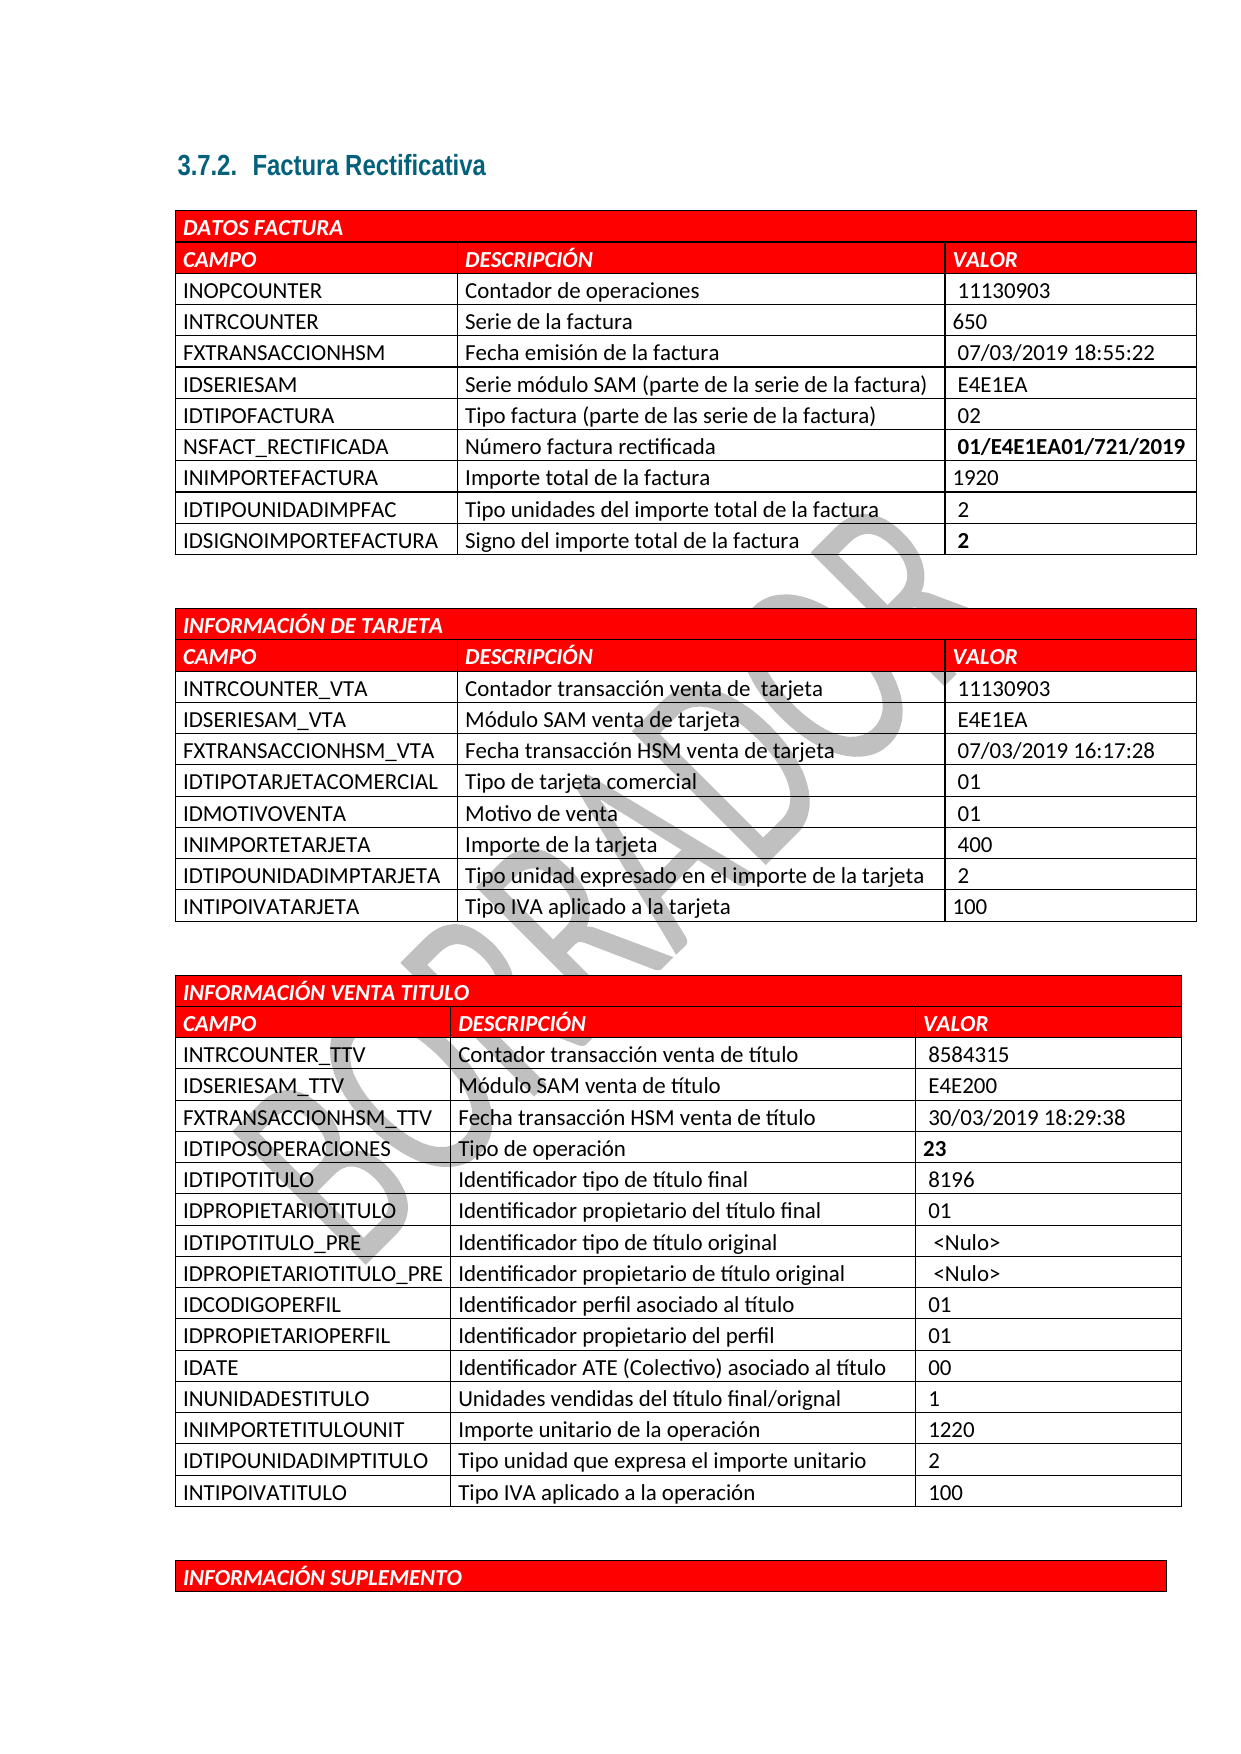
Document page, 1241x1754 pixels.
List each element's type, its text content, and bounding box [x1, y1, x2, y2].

table_cell 07/03/2019 16:17:28 [946, 734, 1196, 764]
table_cell Identificador ATE (Colectivo) asociado al título [451, 1351, 915, 1381]
table_cell INTRCOUNTER_VTA [176, 672, 457, 702]
table_cell Signo del importe total de la factura [458, 524, 944, 554]
table_cell IDTIPOTITULO [176, 1163, 450, 1193]
table_cell Contador transacción venta de título [451, 1038, 915, 1068]
table_cell IDTIPOUNIDADIMPTARJETA [176, 859, 457, 889]
table_cell IDSERIESAM_VTA [176, 703, 457, 733]
table_cell 2 [946, 859, 1196, 889]
table_cell E4E1EA [946, 368, 1196, 398]
table_cell E4E1EA [946, 703, 1196, 733]
table_header INFORMACIÓN DE TARJETA [176, 609, 1196, 639]
table_cell IDTIPOUNIDADIMPFAC [176, 493, 457, 523]
subtitle Factura Rectificativa [177, 148, 1063, 181]
table_cell 01/E4E1EA01/721/2019 [946, 430, 1196, 460]
table_cell Importe total de la factura [458, 461, 944, 491]
table_cell 8196 [916, 1163, 1181, 1193]
table_cell DESCRIPCIÓN [451, 1007, 915, 1037]
table_cell 100 [916, 1476, 1181, 1506]
table_cell INTRCOUNTER_TTV [176, 1038, 450, 1068]
table_cell Tipo factura (parte de las serie de la factura) [458, 399, 944, 429]
table_cell 30/03/2019 18:29:38 [916, 1101, 1181, 1131]
table_cell CAMPO [176, 1007, 450, 1037]
table_cell 1 [916, 1382, 1181, 1412]
table_cell DESCRIPCIÓN [458, 640, 944, 671]
table_header DATOS FACTURA [176, 211, 1196, 241]
table_cell IDATE [176, 1351, 450, 1381]
table_cell 01 [916, 1288, 1181, 1318]
table_cell 07/03/2019 18:55:22 [946, 336, 1196, 366]
table_cell CAMPO [176, 243, 457, 273]
table_cell IDTIPOSOPERACIONES [176, 1132, 450, 1162]
table_cell IDMOTIVOVENTA [176, 797, 457, 827]
table_cell E4E200 [916, 1069, 1181, 1099]
table_cell INIMPORTETITULOUNIT [176, 1413, 450, 1443]
table_cell INIMPORTETARJETA [176, 828, 457, 858]
table_cell Tipo de tarjeta comercial [458, 765, 944, 796]
table_cell Número factura rectificada [458, 430, 944, 460]
table_cell Fecha transacción HSM venta de título [451, 1101, 915, 1131]
table_cell INTRCOUNTER [176, 305, 457, 335]
table_cell CAMPO [176, 640, 457, 671]
table_cell INTIPOIVATARJETA [176, 890, 457, 921]
table_cell FXTRANSACCIONHSM [176, 336, 457, 366]
table_cell VALOR [916, 1007, 1181, 1037]
table_cell VALOR [946, 640, 1196, 671]
table_cell Fecha emisión de la factura [458, 336, 944, 366]
table_cell 2 [946, 493, 1196, 523]
table_cell Tipo de operación [451, 1132, 915, 1162]
table_cell INIMPORTEFACTURA [176, 461, 457, 491]
table_cell 01 [946, 797, 1196, 827]
table_cell 01 [916, 1194, 1181, 1224]
table_cell Tipo unidades del importe total de la factura [458, 493, 944, 523]
table_cell Motivo de venta [458, 797, 944, 827]
table_cell FXTRANSACCIONHSM_VTA [176, 734, 457, 764]
table_cell VALOR [946, 243, 1196, 273]
table_cell Importe de la tarjeta [458, 828, 944, 858]
table_cell IDTIPOTITULO_PRE [176, 1226, 450, 1256]
table_cell Identificador propietario del perfil [451, 1319, 915, 1349]
table_cell Serie módulo SAM (parte de la serie de la factura) [458, 368, 944, 398]
table_cell NSFACT_RECTIFICADA [176, 430, 457, 460]
table_cell 2 [916, 1444, 1181, 1474]
table_header INFORMACIÓN SUPLEMENTO [176, 1561, 1166, 1591]
table_cell IDSERIESAM_TTV [176, 1069, 450, 1099]
table_cell IDPROPIETARIOTITULO [176, 1194, 450, 1224]
table_cell Identificador propietario del título final [451, 1194, 915, 1224]
table_cell Contador transacción venta de tarjeta [458, 672, 944, 702]
table_cell IDPROPIETARIOTITULO_PRE [176, 1257, 450, 1287]
table_cell Identificador perfil asociado al título [451, 1288, 915, 1318]
table_cell 1220 [916, 1413, 1181, 1443]
table_cell Importe unitario de la operación [451, 1413, 915, 1443]
table_cell 11130903 [946, 274, 1196, 304]
table_cell 23 [916, 1132, 1181, 1162]
table_cell <Nulo> [916, 1226, 1181, 1256]
table_cell Tipo unidad que expresa el importe unitario [451, 1444, 915, 1474]
table_cell 01 [916, 1319, 1181, 1349]
table_cell DESCRIPCIÓN [458, 243, 944, 273]
table_cell 8584315 [916, 1038, 1181, 1068]
table_cell Serie de la factura [458, 305, 944, 335]
table_cell 01 [946, 765, 1196, 796]
table_cell 11130903 [946, 672, 1196, 702]
table_cell 2 [946, 524, 1196, 554]
table_cell IDSERIESAM [176, 368, 457, 398]
table_cell IDCODIGOPERFIL [176, 1288, 450, 1318]
table_cell FXTRANSACCIONHSM_TTV [176, 1101, 450, 1131]
table_cell 400 [946, 828, 1196, 858]
table_cell IDSIGNOIMPORTEFACTURA [176, 524, 457, 554]
table_cell 00 [916, 1351, 1181, 1381]
table_cell Tipo IVA aplicado a la operación [451, 1476, 915, 1506]
table_cell IDPROPIETARIOPERFIL [176, 1319, 450, 1349]
table_header INFORMACIÓN VENTA TITULO [176, 976, 1181, 1006]
table_cell INUNIDADESTITULO [176, 1382, 450, 1412]
table_cell INOPCOUNTER [176, 274, 457, 304]
table_cell 100 [946, 890, 1196, 921]
table_cell Identificador propietario de título original [451, 1257, 915, 1287]
table_cell Fecha transacción HSM venta de tarjeta [458, 734, 944, 764]
table_cell 650 [946, 305, 1196, 335]
table_cell Tipo IVA aplicado a la tarjeta [458, 890, 944, 921]
table_cell Identificador tipo de título original [451, 1226, 915, 1256]
table_cell Identificador tipo de título final [451, 1163, 915, 1193]
table_cell Módulo SAM venta de título [451, 1069, 915, 1099]
table_cell 1920 [946, 461, 1196, 491]
table_cell <Nulo> [916, 1257, 1181, 1287]
table_cell Unidades vendidas del título final/orignal [451, 1382, 915, 1412]
table_cell INTIPOIVATITULO [176, 1476, 450, 1506]
table_cell IDTIPOTARJETACOMERCIAL [176, 765, 457, 796]
table_cell IDTIPOUNIDADIMPTITULO [176, 1444, 450, 1474]
table_cell IDTIPOFACTURA [176, 399, 457, 429]
table_cell Contador de operaciones [458, 274, 944, 304]
table_cell Tipo unidad expresado en el importe de la tarjeta [458, 859, 944, 889]
table_cell 02 [946, 399, 1196, 429]
table_cell Módulo SAM venta de tarjeta [458, 703, 944, 733]
